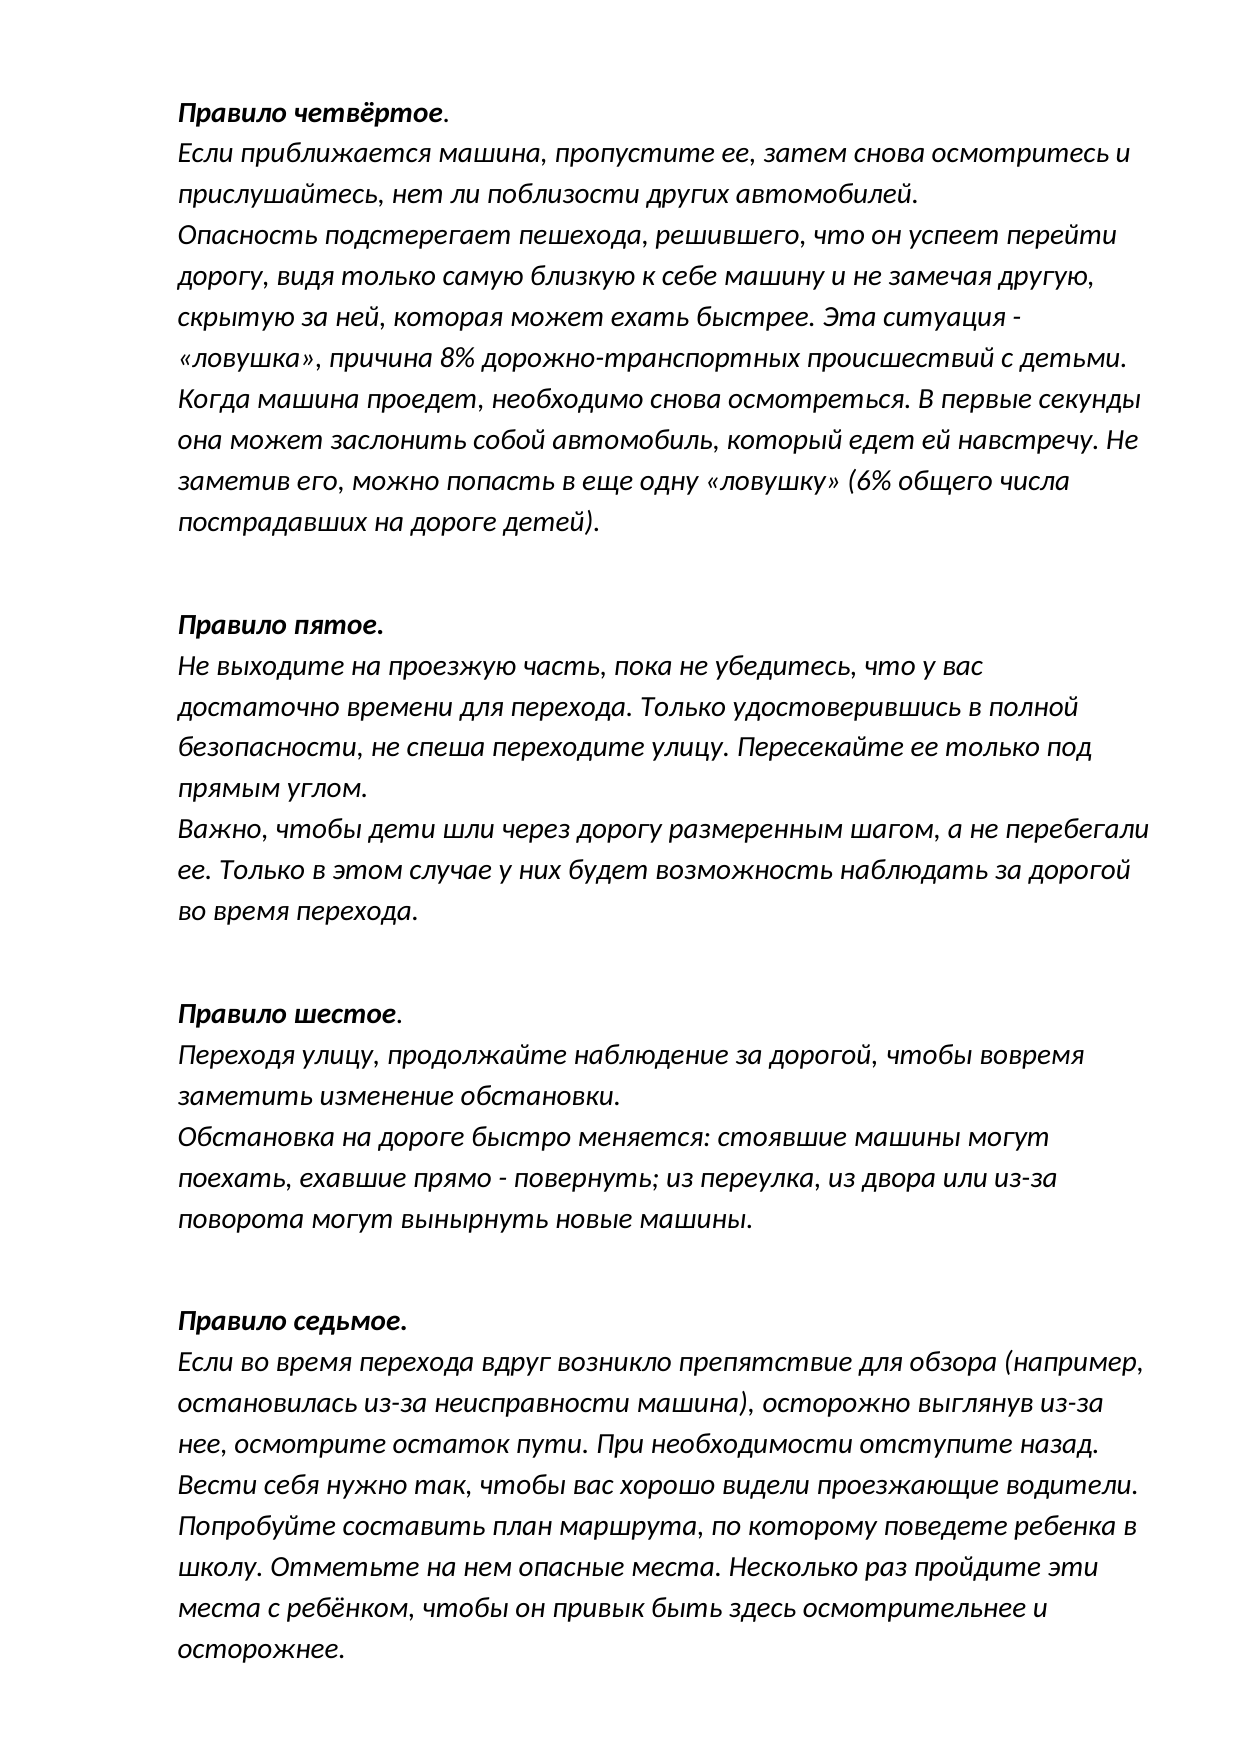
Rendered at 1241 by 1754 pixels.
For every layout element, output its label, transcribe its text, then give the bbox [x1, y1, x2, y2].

text Правило седьмое. Если во время перехода вдруг возникло препятствие для обзора (например, остановилась из-за неисправности машина), осторожно выглянув из-за нее, осмотрите остаток пути. При необходимости отступите назад. Вести себя нужно так, чтобы вас хорошо видели проезжающие водители. Попробуйте составить план маршрута, по которому поведете ребенка в школу. Отметьте на нем опасные места. Несколько раз пройдите эти места с ребёнком, чтобы он привык быть здесь осмотрительнее и осторожнее. [177, 1261, 1152, 1666]
text Правило шестое. Переходя улицу, продолжайте наблюдение за дорогой, чтобы вовремя заметить изменение обстановки. Обстановка на дороге быстро меняется: стоявшие машины могут поехать, ехавшие прямо - повернуть; из переулка, из двора или из-за поворота могут вынырнуть новые машины. [177, 954, 1152, 1235]
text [177, 94, 1152, 539]
text Правило пятое. Не выходите на проезжую часть, пока не убедитесь, что у вас достаточно времени для перехода. Только удостоверившись в полной безопасности, не спеша переходите улицу. Пересекайте ее только под прямым углом. Важно, чтобы дети шли через дорогу размеренным шагом, а не перебегали ее. Только в этом случае у них будет возможность наблюдать за дорогой во время перехода. [177, 565, 1152, 928]
